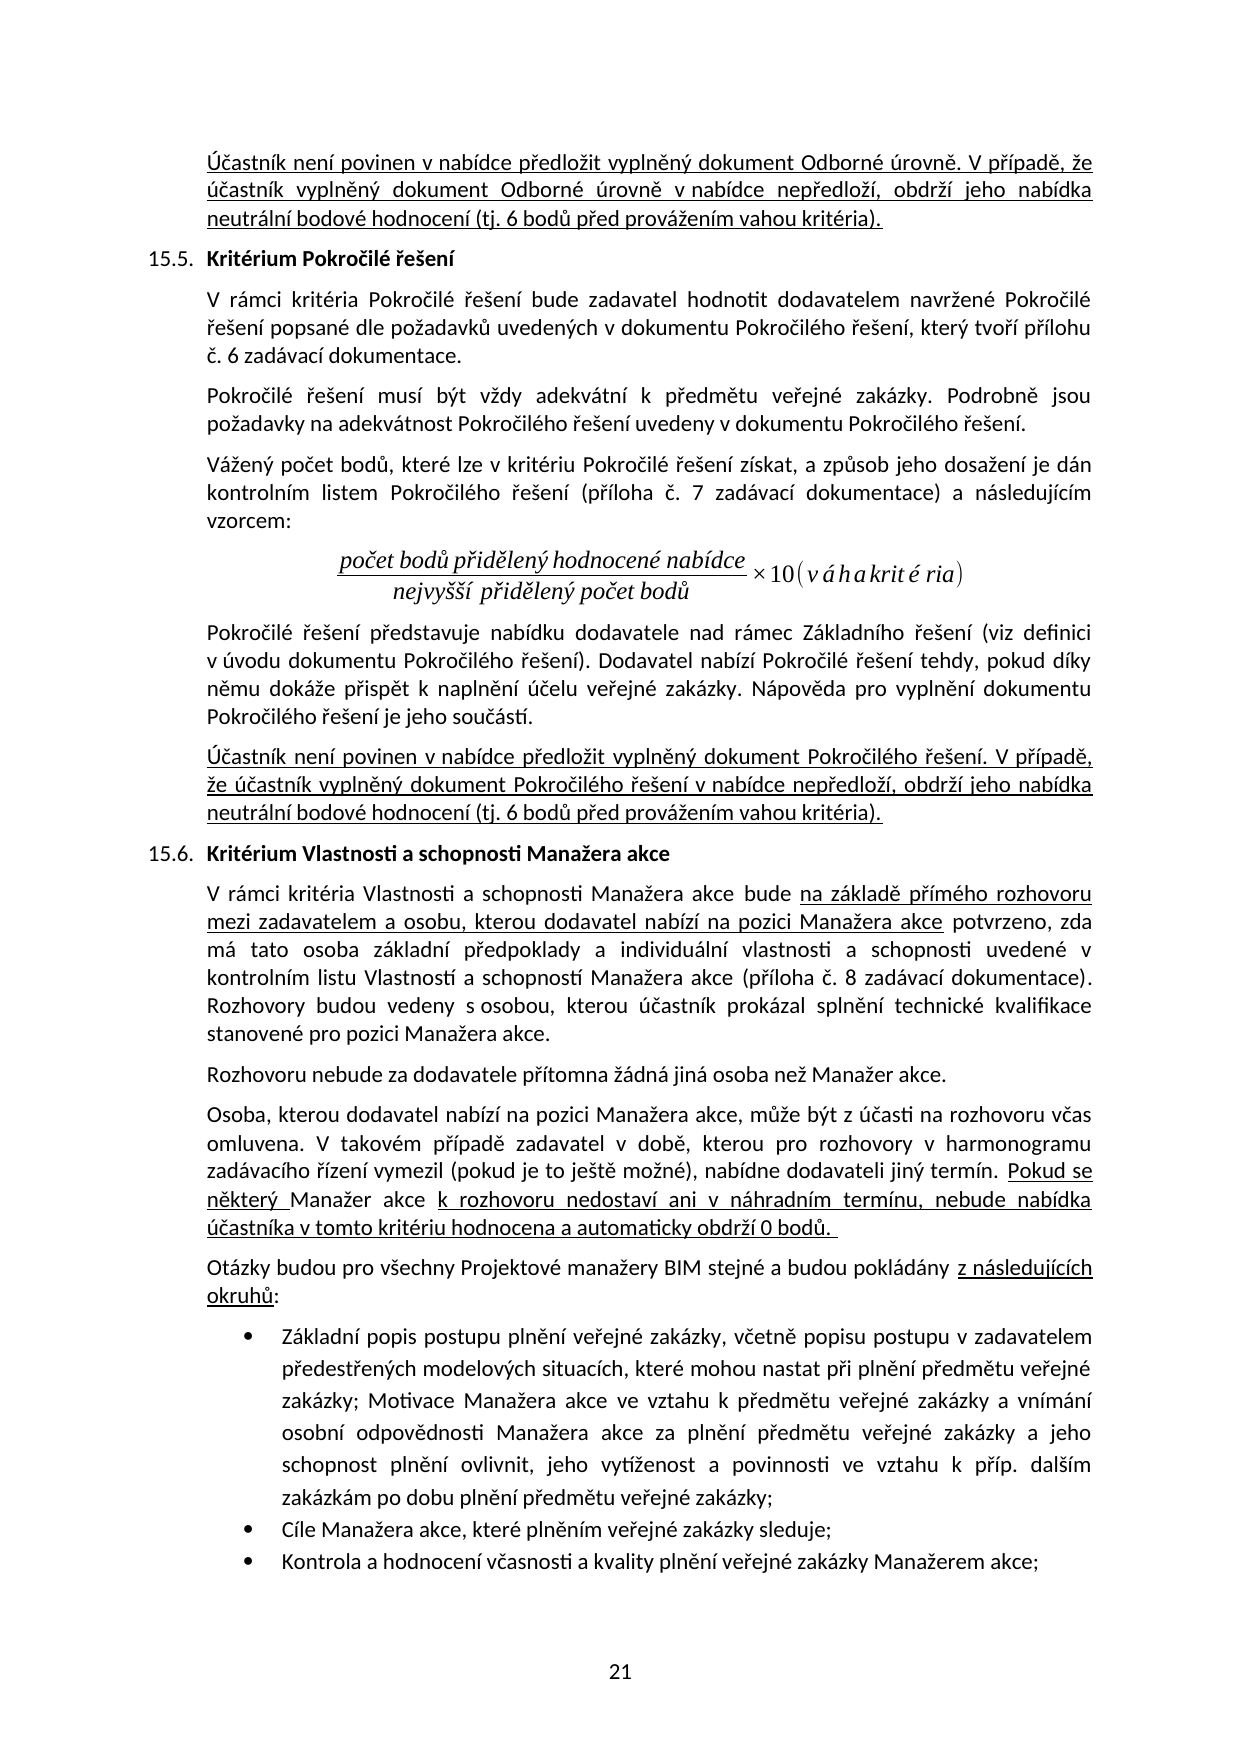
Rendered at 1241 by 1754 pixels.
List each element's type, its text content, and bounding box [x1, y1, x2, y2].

list Pokročilé řešení musí být vždy adekvátní k předmětu veřejné zakázky. Podrobně jsou požadavky na adekvátnost Pokročilého řešení uvedeny v dokumentu Pokročilého řešení. [207, 381, 1093, 437]
list Osoba, kterou dodavatel nabízí na pozici Manažera akce, může být z účasti na rozhovoru včas omluvena. V takovém případě zadavatel v době, kterou pro rozhovory v harmonogramu zadávacího řízení vymezil (pokud je to ještě možné), nabídne dodavateli jiný termín. Pokud se některý Manažer akce k rozhovoru nedostaví ani v náhradním termínu, nebude nabídka účastníka v tomto kritériu hodnocena a automaticky obdrží 0 bodů. [207, 1101, 1093, 1241]
list Cíle Manažera akce, které plněním veřejné zakázky sleduje; [244, 1515, 1093, 1543]
list Účastník není povinen v nabídce předložit vyplněný dokument Odborné úrovně. V případě, že účastník vyplněný dokument Odborné úrovně v nabídce nepředloží, obdrží jeho nabídka neutrální bodové hodnocení (tj. 6 bodů před provážením vahou kritéria). [207, 148, 1093, 172]
list Účastník není povinen v nabídce předložit vyplněný dokument Pokročilého řešení. V případě, že účastník vyplněný dokument Pokročilého řešení v nabídce nepředloží, obdrží jeho nabídka neutrální bodové hodnocení (tj. 6 bodů před provážením vahou kritéria). [207, 768, 1093, 794]
list Kritérium Pokročilé řešení [148, 244, 1093, 272]
list Účastník není povinen v nabídce předložit vyplněný dokument Pokročilého řešení. V případě, že účastník vyplněný dokument Pokročilého řešení v nabídce nepředloží, obdrží jeho nabídka neutrální bodové hodnocení (tj. 6 bodů před provážením vahou kritéria). [207, 796, 1093, 826]
list Otázky budou pro všechny Projektové manažery BIM stejné a budou pokládány z následujících okruhů: [207, 1253, 1093, 1309]
list V rámci kritéria Vlastnosti a schopnosti Manažera akce bude na základě přímého rozhovoru mezi zadavatelem a osobu, kterou dodavatel nabízí na pozici Manažera akce potvrzeno, zda má tato osoba základní předpoklady a individuální vlastnosti a schopnosti uvedené v kontrolním listu Vlastností a schopností Manažera akce (příloha č. 8 zadávací dokumentace). Rozhovory budou vedeny s osobou, kterou účastník prokázal splnění technické kvalifikace stanovené pro pozici Manažera akce. [207, 879, 1093, 1048]
list Kritérium Vlastnosti a schopnosti Manažera akce [148, 839, 1093, 867]
list Základní popis postupu plnění veřejné zakázky, včetně popisu postupu v zadavatelem předestřených modelových situacích, které mohou nastat při plnění předmětu veřejné zakázky; Motivace Manažera akce ve vztahu k předmětu veřejné zakázky a vnímání osobní odpovědnosti Manažera akce za plnění předmětu veřejné zakázky a jeho schopnost plnění ovlivnit, jeho vytíženost a povinnosti ve vztahu k příp. dalším zakázkám po dobu plnění předmětu veřejné zakázky; [244, 1322, 1093, 1511]
list Účastník není povinen v nabídce předložit vyplněný dokument Odborné úrovně. V případě, že účastník vyplněný dokument Odborné úrovně v nabídce nepředloží, obdrží jeho nabídka neutrální bodové hodnocení (tj. 6 bodů před provážením vahou kritéria). [207, 201, 1093, 232]
list Rozhovoru nebude za dodavatele přítomna žádná jiná osoba než Manažer akce. [207, 1060, 1093, 1088]
list Pokročilé řešení představuje nabídku dodavatele nad rámec Základního řešení (viz definici v úvodu dokumentu Pokročilého řešení). Dodavatel nabízí Pokročilé řešení tehdy, pokud díky němu dokáže přispět k naplnění účelu veřejné zakázky. Nápověda pro vyplnění dokumentu Pokročilého řešení je jeho součástí. [207, 618, 1093, 730]
list V rámci kritéria Pokročilé řešení bude zadavatel hodnotit dodavatelem navržené Pokročilé řešení popsané dle požadavků uvedených v dokumentu Pokročilého řešení, který tvoří přílohu č. 6 zadávací dokumentace. [207, 285, 1093, 369]
list Kontrola a hodnocení včasnosti a kvality plnění veřejné zakázky Manažerem akce; [244, 1547, 1093, 1575]
list Vážený počet bodů, které lze v kritériu Pokročilé řešení získat, a způsob jeho dosažení je dán kontrolním listem Pokročilého řešení (příloha č. 7 zadávací dokumentace) a následujícím vzorcem: [207, 450, 1093, 534]
list Účastník není povinen v nabídce předložit vyplněný dokument Odborné úrovně. V případě, že účastník vyplněný dokument Odborné úrovně v nabídce nepředloží, obdrží jeho nabídka neutrální bodové hodnocení (tj. 6 bodů před provážením vahou kritéria). [207, 173, 1093, 200]
list Účastník není povinen v nabídce předložit vyplněný dokument Pokročilého řešení. V případě, že účastník vyplněný dokument Pokročilého řešení v nabídce nepředloží, obdrží jeho nabídka neutrální bodové hodnocení (tj. 6 bodů před provážením vahou kritéria). [207, 742, 1093, 767]
